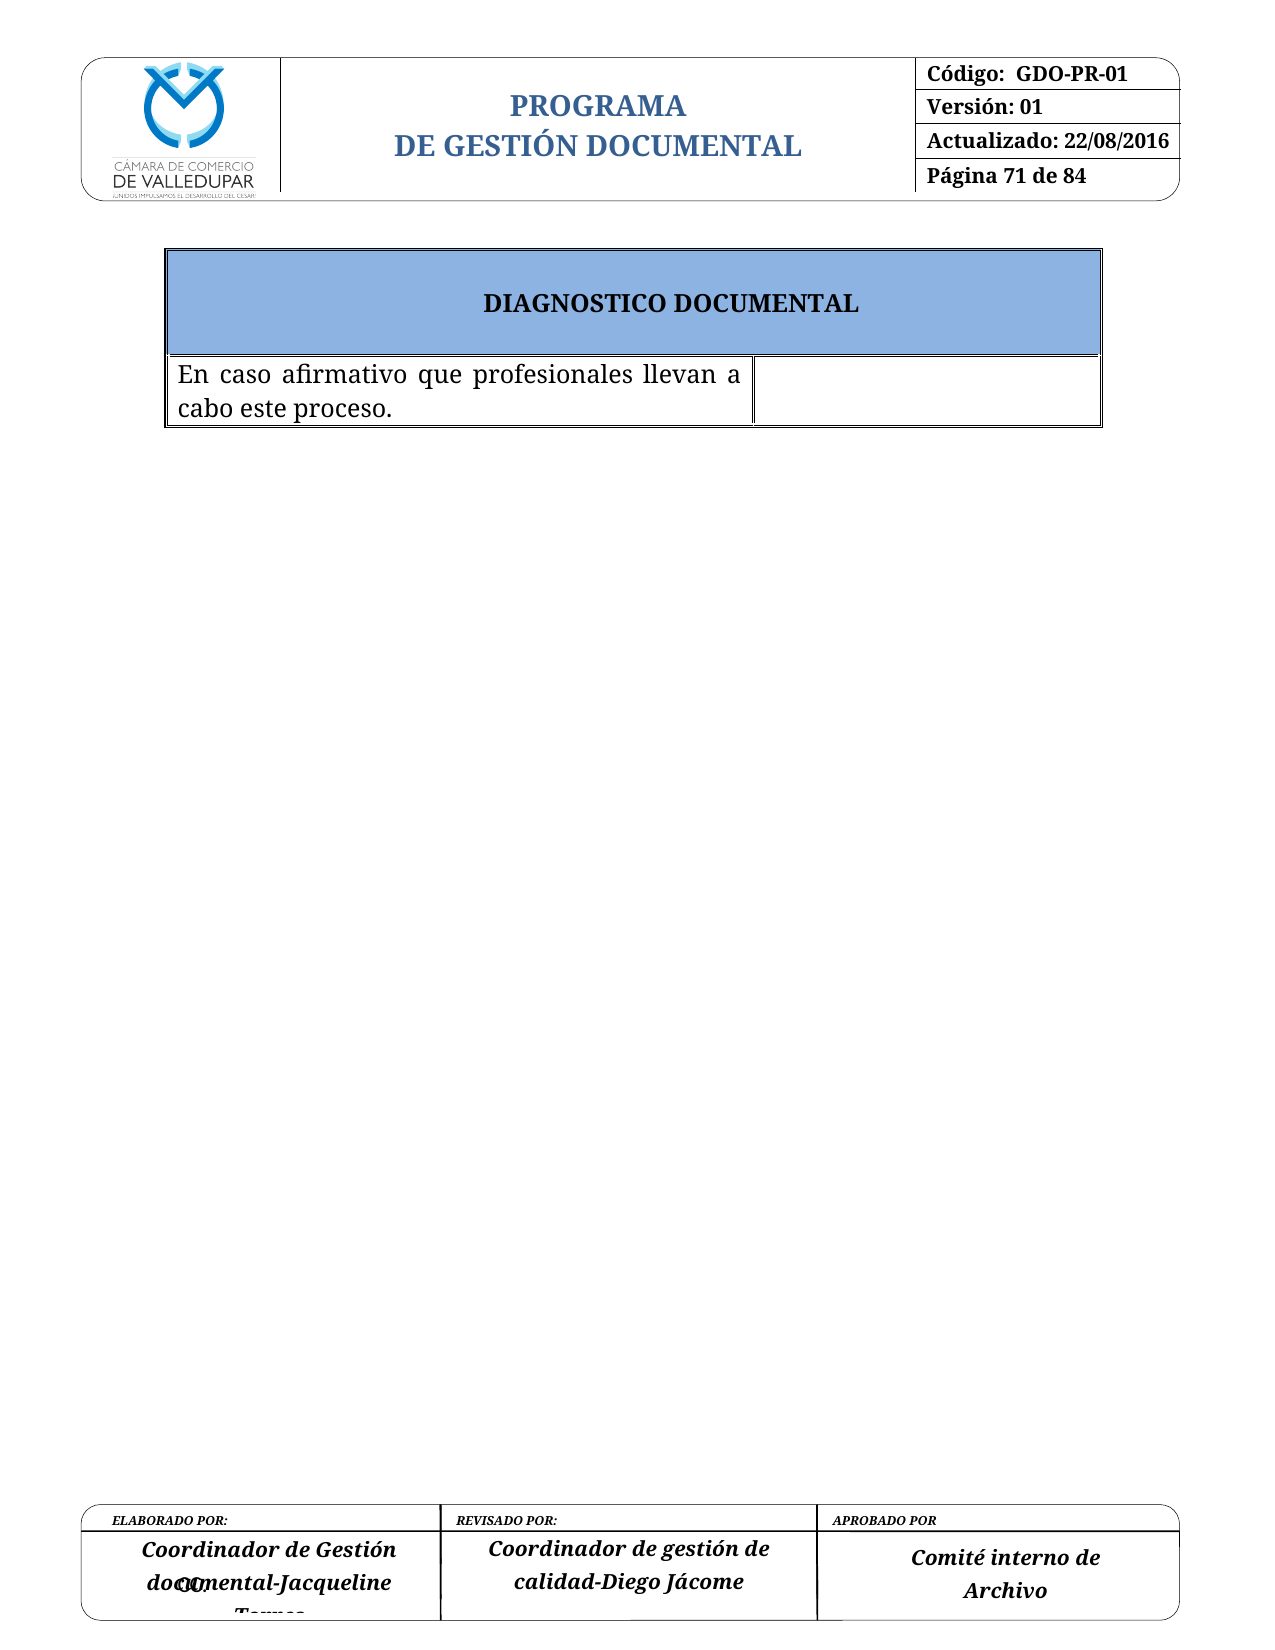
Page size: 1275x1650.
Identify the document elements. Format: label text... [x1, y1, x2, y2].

picture [112, 62, 256, 198]
table_header DIAGNOSTICO DOCUMENTAL [168, 251, 1100, 354]
table_cell SI [753, 354, 1100, 425]
